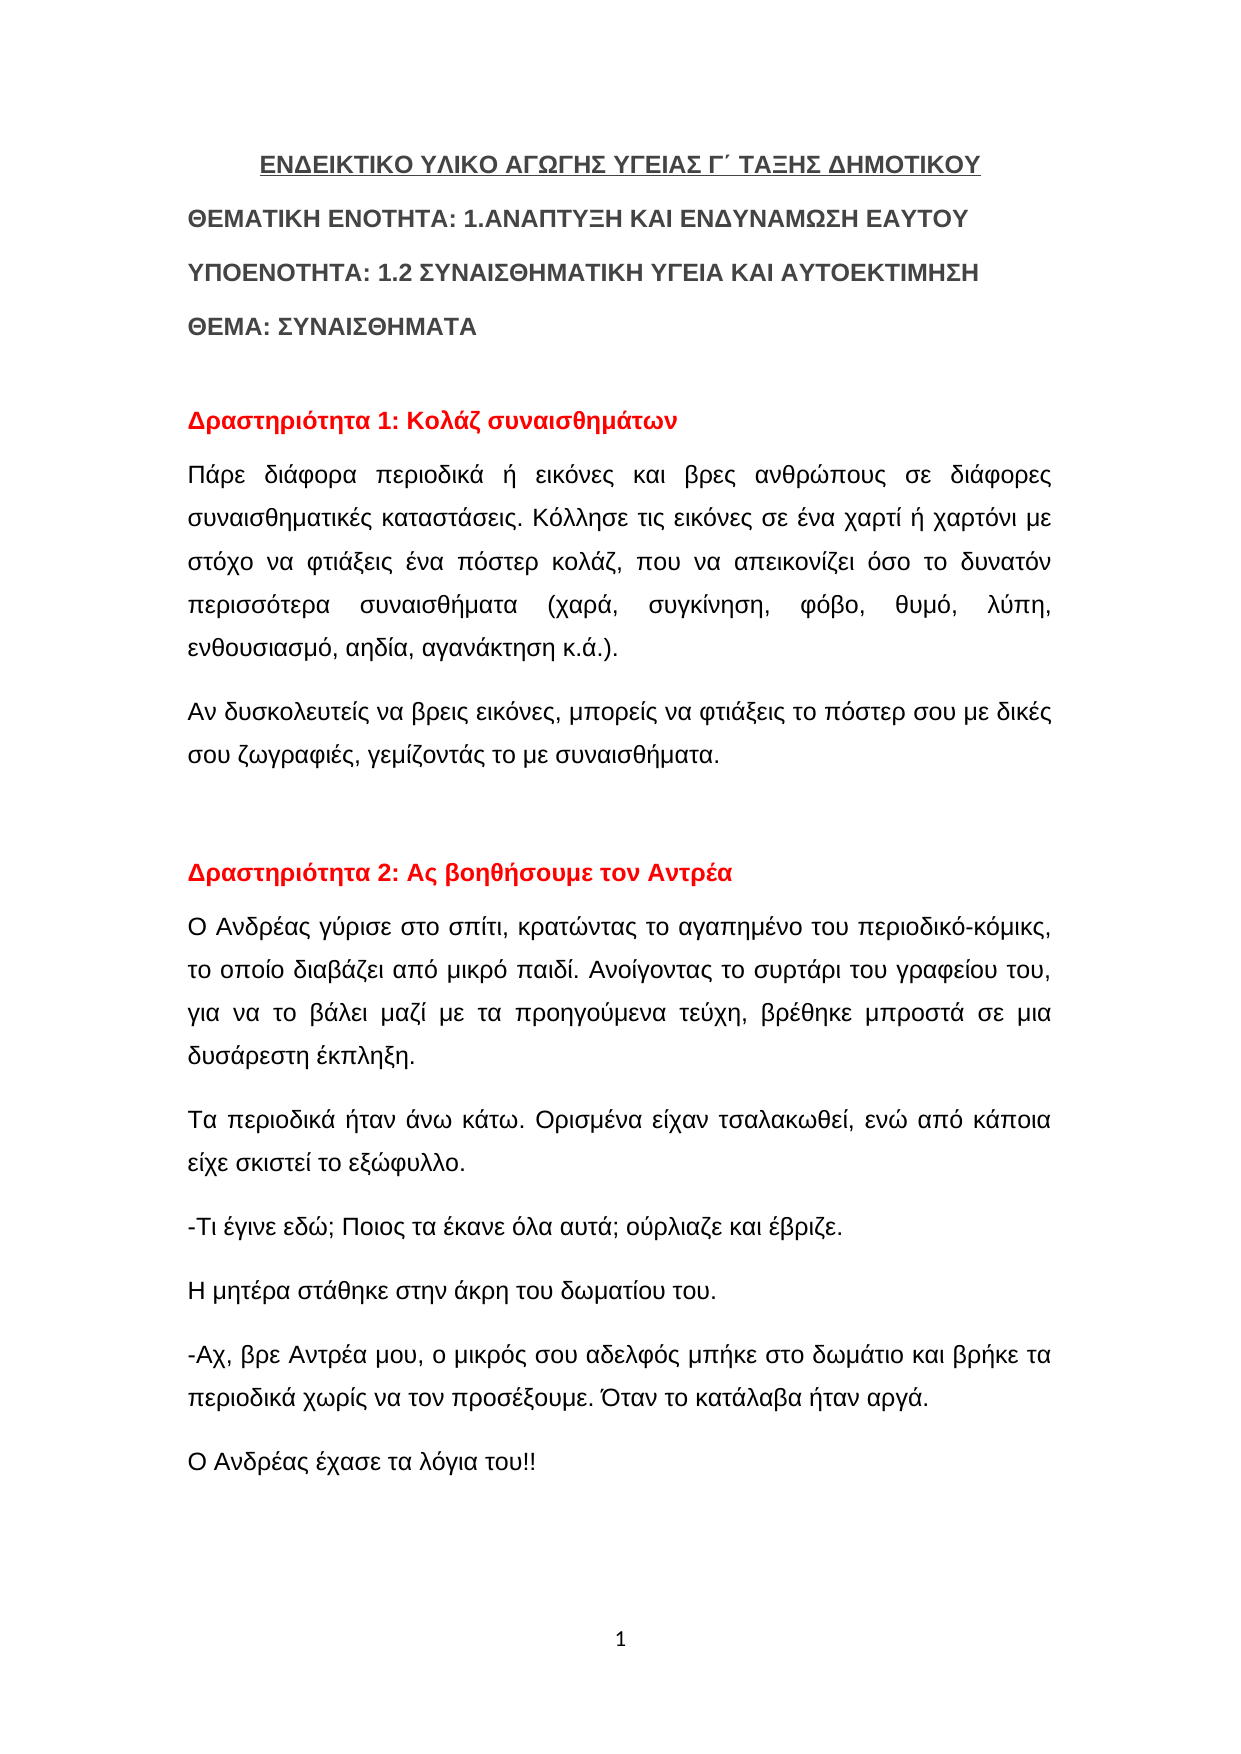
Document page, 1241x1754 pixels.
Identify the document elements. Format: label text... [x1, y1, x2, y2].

text ΕΝΔΕΙΚΤΙΚΟ ΥΛΙΚΟ ΑΓΩΓΗΣ ΥΓΕΙΑΣ Γ΄ ΤΑΞΗΣ ΔΗΜΟΤΙΚΟΥ [187, 150, 1053, 179]
text Ο Ανδρέας έχασε τα λόγια του!! [187, 1447, 1053, 1476]
text Η μητέρα στάθηκε στην άκρη του δωματίου του. [187, 1276, 1053, 1304]
text Ο Ανδρέας γύρισε στο σπίτι, κρατώντας το αγαπημένο του περιοδικό-κόμικς, το οποίο διαβάζει από μικρό παιδί. Ανοίγοντας το συρτάρι του γραφείου του, για να το βάλει μαζί με τα προηγούμενα τεύχη, βρέθηκε μπροστά σε μια δυσάρεστη έκπληξη. [187, 911, 1053, 1069]
text Δραστηριότητα 1: Κολάζ συναισθημάτων [187, 406, 1053, 435]
text Δραστηριότητα 2: Ας βοηθήσουμε τον Αντρέα [187, 858, 1053, 886]
text -Τι έγινε εδώ; Ποιος τα έκανε όλα αυτά; ούρλιαζε και έβριζε. [187, 1212, 1053, 1241]
text Πάρε διάφορα περιοδικά ή εικόνες και βρες ανθρώπους σε διάφορες συναισθηματικές καταστάσεις. Κόλλησε τις εικόνες σε ένα χαρτί ή χαρτόνι με στόχο να φτιάξεις ένα πόστερ κολάζ, που να απεικονίζει όσο το δυνατόν περισσότερα συναισθήματα (χαρά, συγκίνηση, φόβο, θυμό, λύπη, ενθουσιασμό, αηδία, αγανάκτηση κ.ά.). [187, 460, 1053, 661]
text -Αχ, βρε Αντρέα μου, ο μικρός σου αδελφός μπήκε στο δωμάτιο και βρήκε τα περιοδικά χωρίς να τον προσέξουμε. Όταν το κατάλαβα ήταν αργά. [187, 1340, 1053, 1412]
text ΘΕΜΑΤΙΚΗ ΕΝΟΤΗΤΑ: 1.ΑΝΑΠΤΥΞΗ ΚΑΙ ΕΝΔΥΝΑΜΩΣΗ ΕΑΥΤΟΥ [187, 204, 1053, 233]
text Αν δυσκολευτείς να βρεις εικόνες, μπορείς να φτιάξεις το πόστερ σου με δικές σου ζωγραφιές, γεμίζοντάς το με συναισθήματα. [187, 697, 1053, 768]
text Τα περιοδικά ήταν άνω κάτω. Ορισμένα είχαν τσαλακωθεί, ενώ από κάποια είχε σκιστεί το εξώφυλλο. [187, 1105, 1053, 1177]
text ΘΕΜΑ: ΣΥΝΑΙΣΘΗΜΑΤΑ [187, 312, 1053, 340]
text ΥΠΟΕΝΟΤΗΤΑ: 1.2 ΣΥΝΑΙΣΘΗΜΑΤΙΚΗ ΥΓΕΙΑ ΚΑΙ ΑΥΤΟΕΚΤΙΜΗΣΗ [187, 258, 1053, 286]
